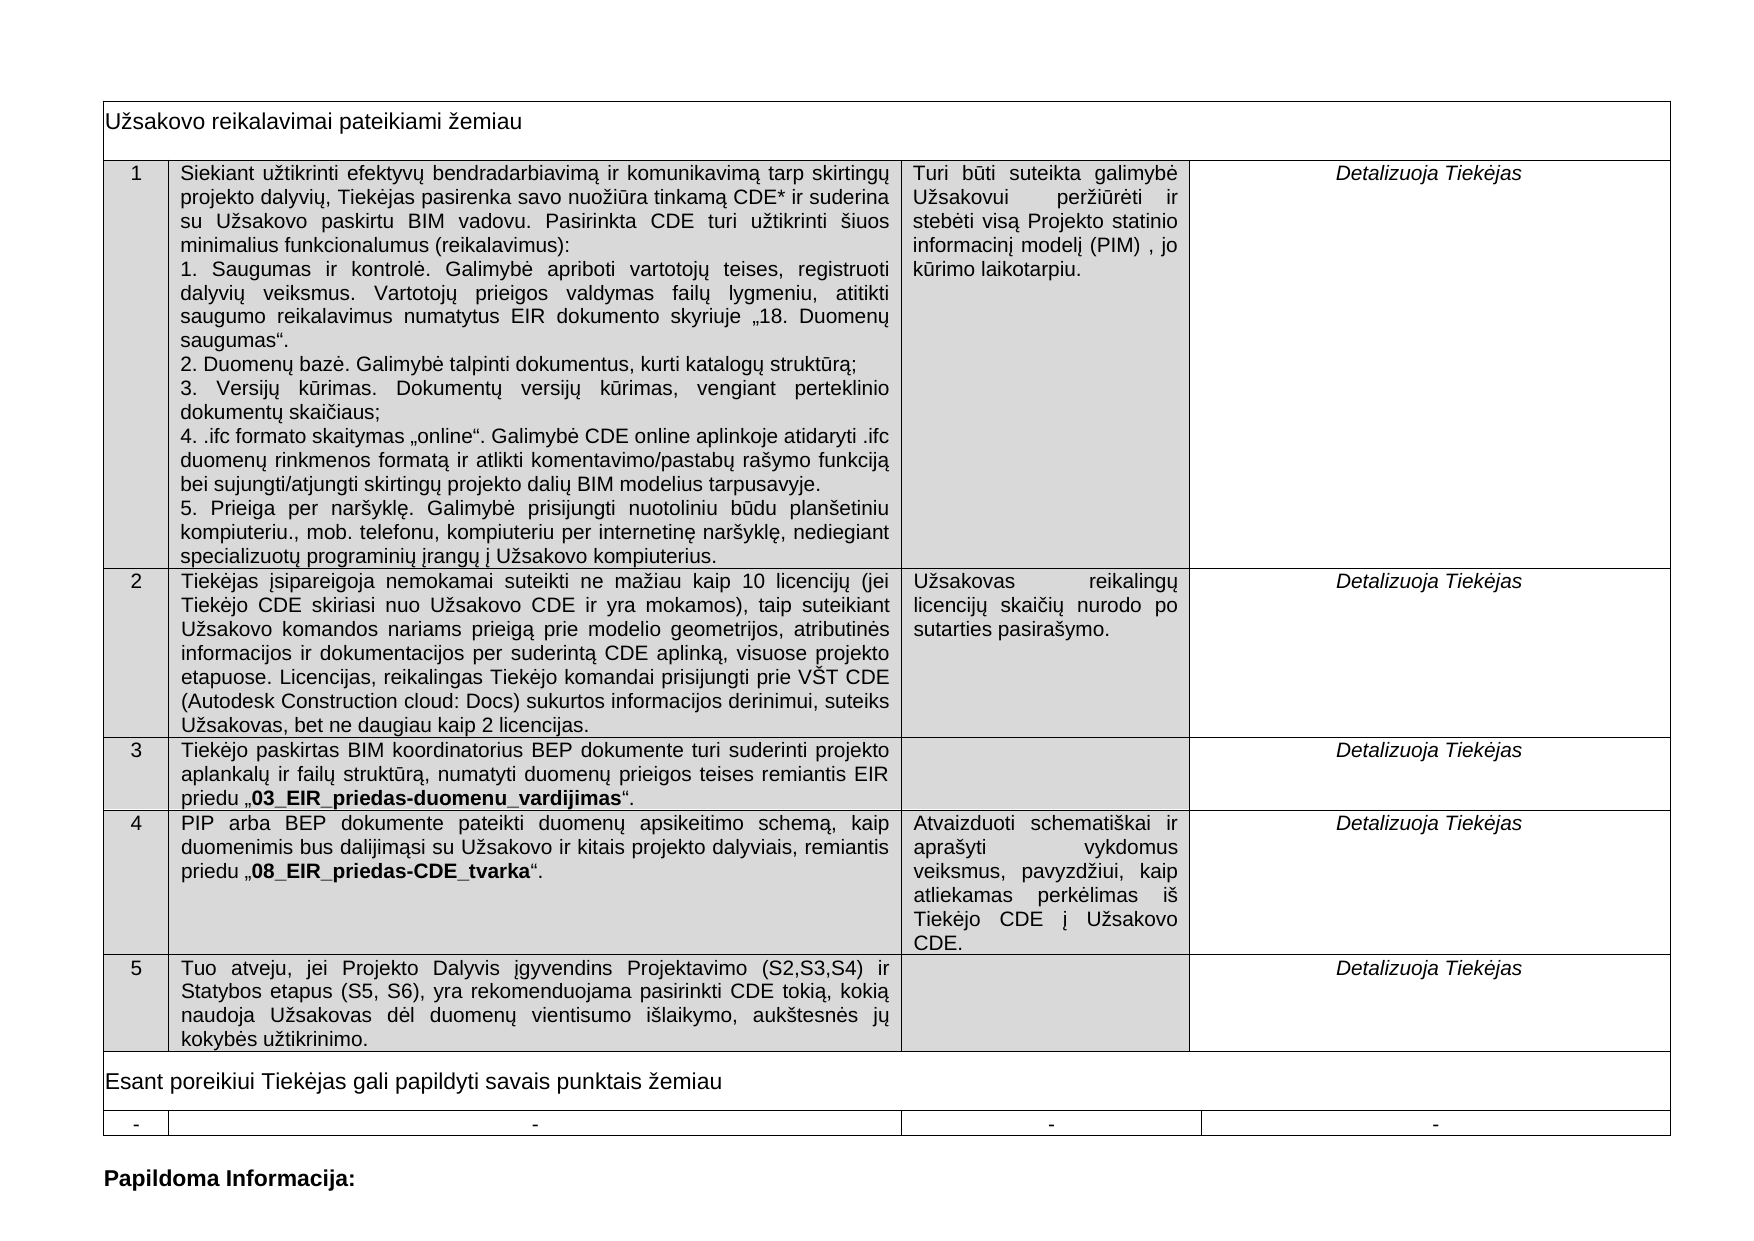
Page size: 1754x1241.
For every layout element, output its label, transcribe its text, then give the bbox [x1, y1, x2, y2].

table_cell Tuo atveju, jei Projekto Dalyvis įgyvendins Projektavimo (S2,S3,S4) ir Statybos etapus (S5, S6), yra rekomenduojama pasirinkti CDE tokią, kokią naudoja Užsakovas dėl duomenų vientisumo išlaikymo, aukštesnės jų kokybės užtikrinimo. [169, 955, 901, 1051]
table_cell Detalizuoja Tiekėjas [1190, 161, 1670, 568]
table_cell - [104, 1111, 168, 1135]
table_cell Tiekėjo paskirtas BIM koordinatorius BEP dokumente turi suderinti projekto aplankalų ir failų struktūrą, numatyti duomenų prieigos teises remiantis EIR priedu „03_EIR_priedas-duomenu_vardijimas“. [169, 738, 901, 809]
table_cell 1 [104, 161, 168, 568]
table_cell Turi būti suteikta galimybė Užsakovui peržiūrėti ir stebėti visą Projekto statinio informacinį modelį (PIM) , jo kūrimo laikotarpiu. [902, 161, 1189, 568]
table_cell Užsakovo reikalavimai pateikiami žemiau [104, 102, 1670, 159]
table_cell Siekiant užtikrinti efektyvų bendradarbiavimą ir komunikavimą tarp skirtingų projekto dalyvių, Tiekėjas pasirenka savo nuožiūra tinkamą CDE* ir suderina su Užsakovo paskirtu BIM vadovu. Pasirinkta CDE turi užtikrinti šiuos minimalius funkcionalumus (reikalavimus): 1. Saugumas ir kontrolė. Galimybė apriboti vartotojų teises, registruoti dalyvių veiksmus. Vartotojų prieigos valdymas failų lygmeniu, atitikti saugumo reikalavimus numatytus EIR dokumento skyriuje „18. Duomenų saugumas“. 2. Duomenų bazė. Galimybė talpinti dokumentus, kurti katalogų struktūrą; 3. Versijų kūrimas. Dokumentų versijų kūrimas, vengiant perteklinio dokumentų skaičiaus; 4. .ifc formato skaitymas „online“. Galimybė CDE online aplinkoje atidaryti .ifc duomenų rinkmenos formatą ir atlikti komentavimo/pastabų rašymo funkciją bei sujungti/atjungti skirtingų projekto dalių BIM modelius tarpusavyje. 5. Prieiga per naršyklę. Galimybė prisijungti nuotoliniu būdu planšetiniu kompiuteriu., mob. telefonu, kompiuteriu per internetinę naršyklę, nediegiant specializuotų programinių įrangų į Užsakovo kompiuterius. [169, 161, 901, 568]
table_cell - [1202, 1111, 1670, 1135]
table_cell Detalizuoja Tiekėjas [1190, 569, 1670, 737]
table_cell [902, 738, 1189, 809]
table_cell 2 [104, 569, 168, 737]
table_cell [902, 955, 1189, 1051]
table_cell - [902, 1111, 1201, 1135]
table_cell - [169, 1111, 901, 1135]
table_cell 3 [104, 738, 168, 809]
table_cell PIP arba BEP dokumente pateikti duomenų apsikeitimo schemą, kaip duomenimis bus dalijimąsi su Užsakovo ir kitais projekto dalyviais, remiantis priedu „08_EIR_priedas-CDE_tvarka“. [169, 811, 901, 954]
table_cell Detalizuoja Tiekėjas [1190, 738, 1670, 809]
table_cell Detalizuoja Tiekėjas [1190, 955, 1670, 1051]
table_cell Tiekėjas įsipareigoja nemokamai suteikti ne mažiau kaip 10 licencijų (jei Tiekėjo CDE skiriasi nuo Užsakovo CDE ir yra mokamos), taip suteikiant Užsakovo komandos nariams prieigą prie modelio geometrijos, atributinės informacijos ir dokumentacijos per suderintą CDE aplinką, visuose projekto etapuose. Licencijas, reikalingas Tiekėjo komandai prisijungti prie VŠT CDE (Autodesk Construction cloud: Docs) sukurtos informacijos derinimui, suteiks Užsakovas, bet ne daugiau kaip 2 licencijas. [169, 569, 901, 737]
table_cell Atvaizduoti schematiškai ir aprašyti vykdomus veiksmus, pavyzdžiui, kaip atliekamas perkėlimas iš Tiekėjo CDE į Užsakovo CDE. [902, 811, 1189, 954]
text Papildoma Informacija: [103, 1165, 1670, 1191]
table_cell 4 [104, 811, 168, 954]
table_cell Detalizuoja Tiekėjas [1190, 811, 1670, 954]
table_cell Užsakovas reikalingų licencijų skaičių nurodo po sutarties pasirašymo. [902, 569, 1189, 737]
table_cell 5 [104, 955, 168, 1051]
table_cell Esant poreikiui Tiekėjas gali papildyti savais punktais žemiau [104, 1052, 1670, 1110]
